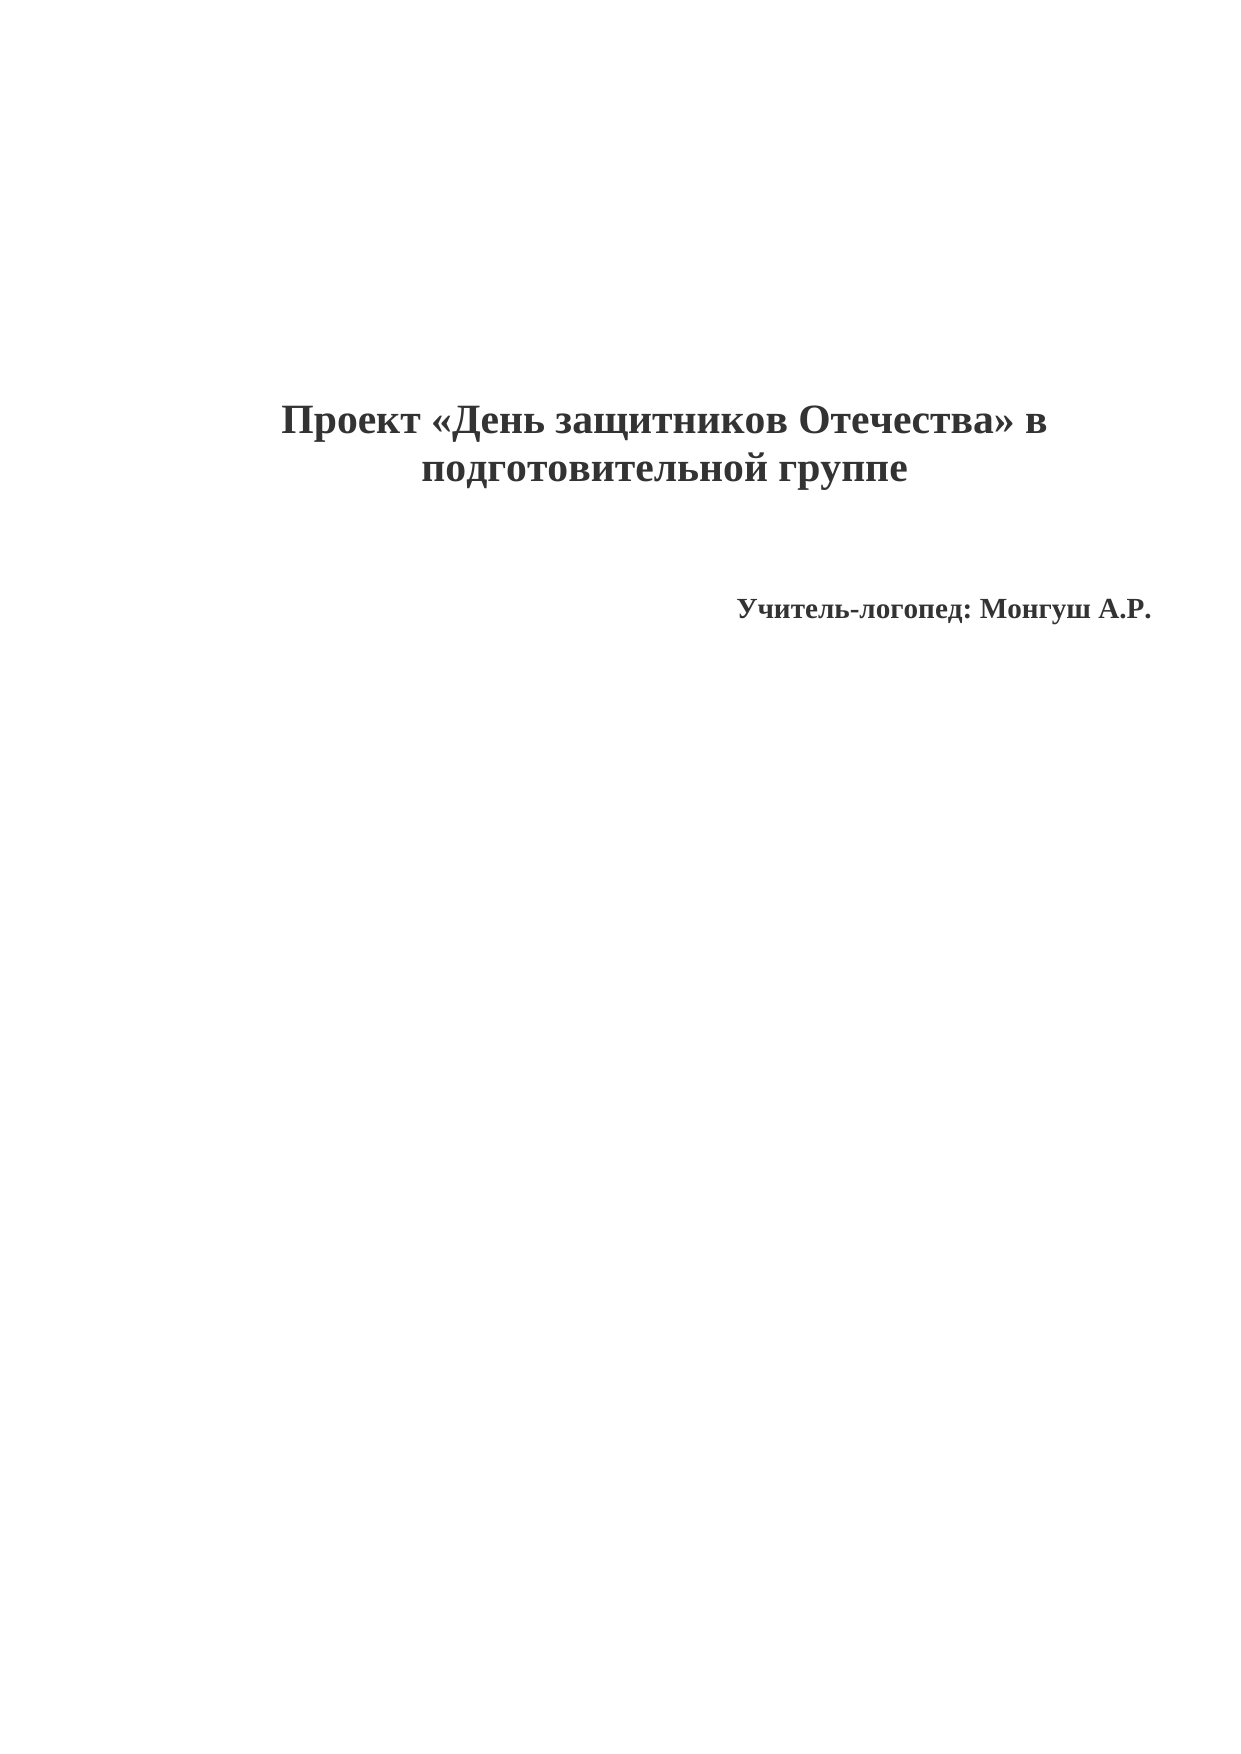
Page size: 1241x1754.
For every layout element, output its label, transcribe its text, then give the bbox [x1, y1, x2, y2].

text Учитель-логопед: Монгуш А.Р. [177, 591, 1152, 624]
text Проект «День защитников Отечества» в подготовительной группе [177, 394, 1152, 490]
